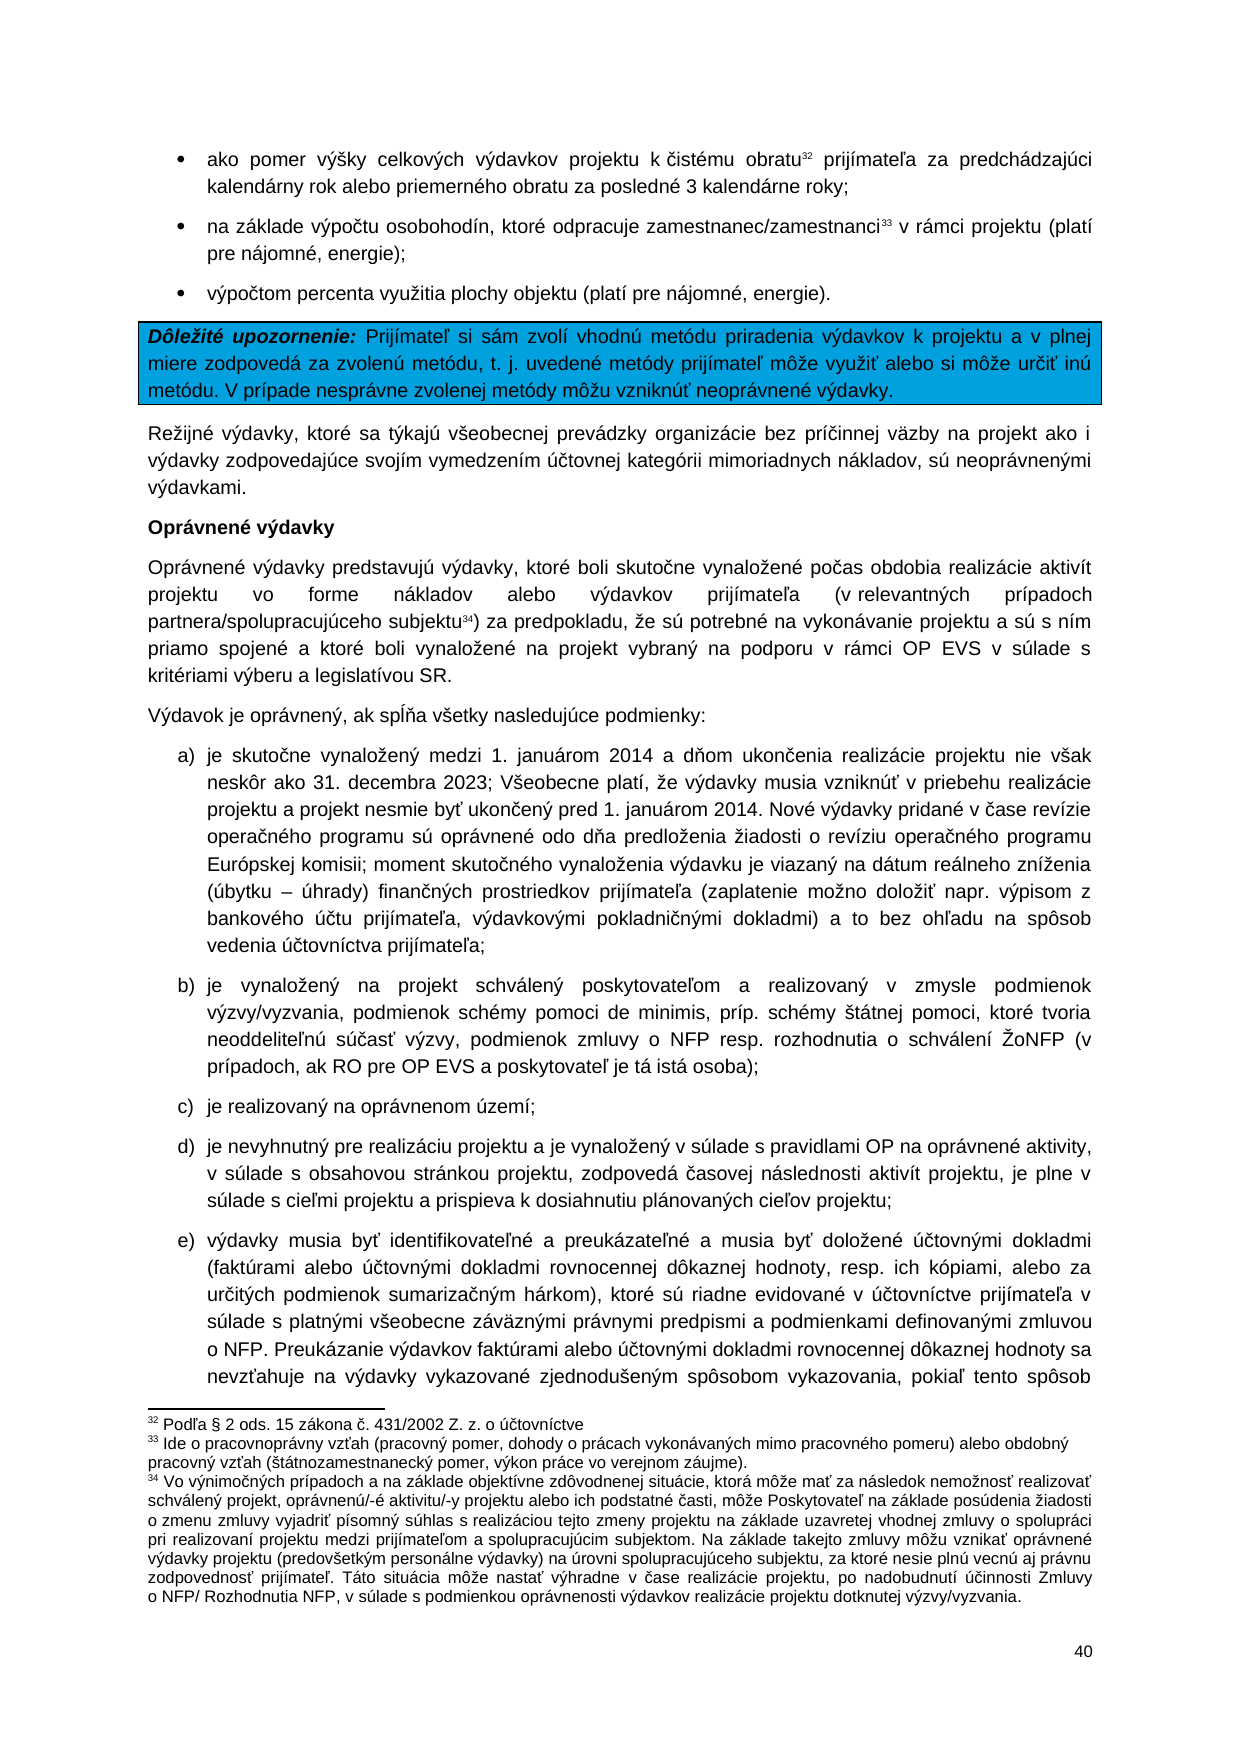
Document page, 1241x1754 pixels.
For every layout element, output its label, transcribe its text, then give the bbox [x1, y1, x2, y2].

list je nevyhnutný pre realizáciu projektu a je vynaložený v súlade s pravidlami OP na oprávnené aktivity, v súlade s obsahovou stránkou projektu, zodpovedá časovej následnosti aktivít projektu, je plne v súlade s cieľmi projektu a prispieva k dosiahnutiu plánovaných cieľov projektu; [177, 1134, 1092, 1212]
text Výdavok je oprávnený, ak spĺňa všetky nasledujúce podmienky: [148, 704, 1092, 727]
text Režijné výdavky, ktoré sa týkajú všeobecnej prevádzky organizácie bez príčinnej väzby na projekt ako i výdavky zodpovedajúce svojím vymedzením účtovnej kategórii mimoriadnych nákladov, sú neoprávnenými výdavkami. [148, 422, 1092, 499]
text Oprávnené výdavky predstavujú výdavky, ktoré boli skutočne vynaložené počas obdobia realizácie aktivít projektu vo forme nákladov alebo výdavkov prijímateľa (v relevantných prípadoch partnera/spolupracujúceho subjektu) za predpokladu, že sú potrebné na vykonávanie projektu a sú s ním priamo spojené a ktoré boli vynaložené na projekt vybraný na podporu v rámci OP EVS v súlade s kritériami výberu a legislatívou SR. [148, 556, 1092, 687]
text Dôležité upozornenie: Prijímateľ si sám zvolí vhodnú metódu priradenia výdavkov k projektu a v plnej miere zodpovedá za zvolenú metódu, t. j. uvedené metódy prijímateľ môže využiť alebo si môže určiť inú metódu. V prípade nesprávne zvolenej metódy môžu vzniknúť neoprávnené výdavky. [139, 323, 1101, 404]
text ako pomer výšky celkových výdavkov projektu k čistému obratu prijímateľa za predchádzajúci kalendárny rok alebo priemerného obratu za posledné 3 kalendárne roky; [177, 148, 1092, 198]
text výpočtom percenta využitia plochy objektu (platí pre nájomné, energie). [177, 282, 1092, 304]
text na základe výpočtu osobohodín, ktoré odpracuje zamestnanec/zamestnanci v rámci projektu (platí pre nájomné, energie); [177, 215, 1092, 265]
list je vynaložený na projekt schválený poskytovateľom a realizovaný v zmysle podmienok výzvy/vyzvania, podmienok schémy pomoci de minimis, príp. schémy štátnej pomoci, ktoré tvoria neoddeliteľnú súčasť výzvy, podmienok zmluvy o NFP resp. rozhodnutia o schválení ŽoNFP (v prípadoch, ak RO pre OP EVS a poskytovateľ je tá istá osoba); [177, 974, 1092, 1078]
list je realizovaný na oprávnenom území; [177, 1095, 1092, 1118]
text Oprávnené výdavky [148, 516, 1092, 538]
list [177, 1229, 1092, 1387]
list je skutočne vynaložený medzi 1. januárom 2014 a dňom ukončenia realizácie projektu nie však neskôr ako 31. decembra 2023; Všeobecne platí, že výdavky musia vzniknúť v priebehu realizácie projektu a projekt nesmie byť ukončený pred 1. januárom 2014. Nové výdavky pridané v čase revízie operačného programu sú oprávnené odo dňa predloženia žiadosti o revíziu operačného programu Európskej komisii; moment skutočného vynaloženia výdavku je viazaný na dátum reálneho zníženia (úbytku – úhrady) finančných prostriedkov prijímateľa (zaplatenie možno doložiť napr. výpisom z bankového účtu prijímateľa, výdavkovými pokladničnými dokladmi) a to bez ohľadu na spôsob vedenia účtovníctva prijímateľa; [177, 744, 1092, 957]
